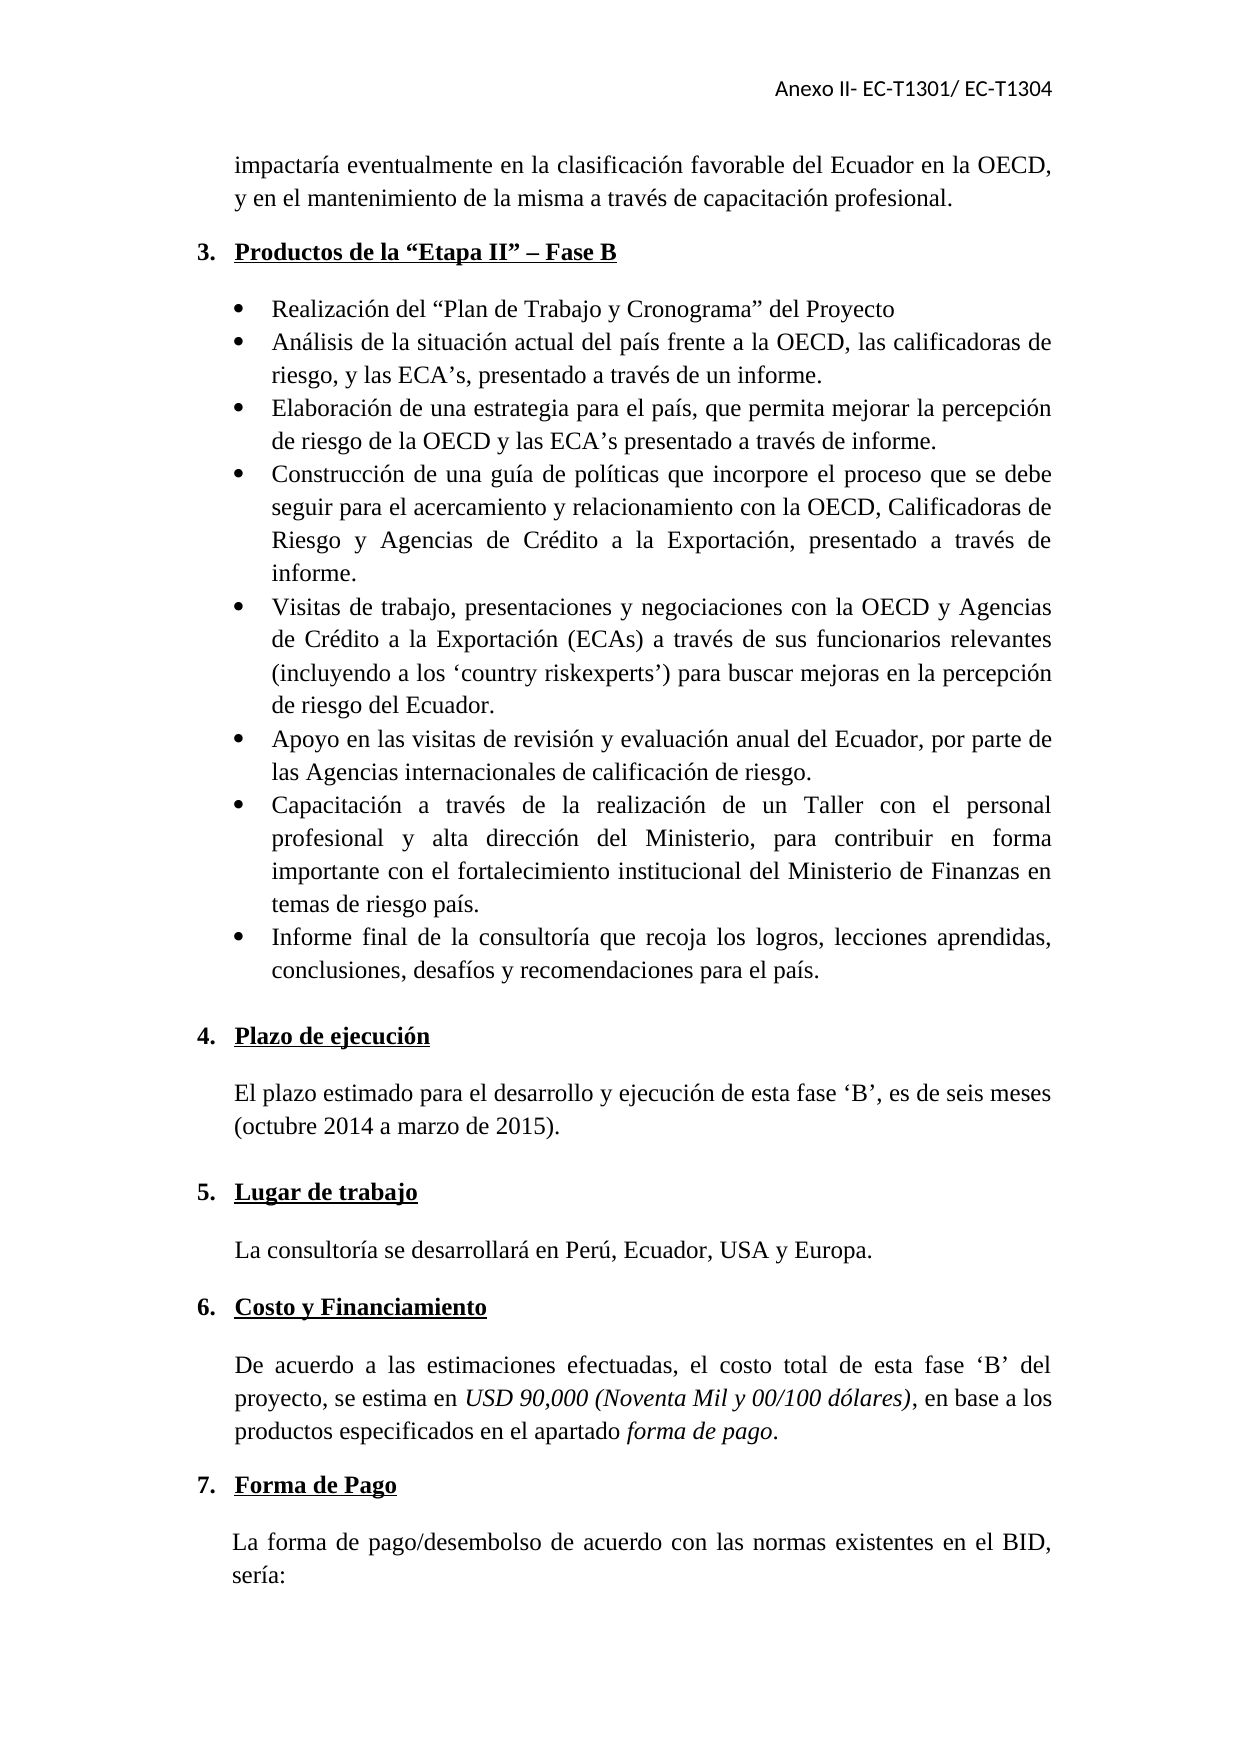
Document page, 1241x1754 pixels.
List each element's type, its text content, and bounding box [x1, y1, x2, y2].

list Forma de Pago [197, 1470, 1053, 1498]
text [234, 150, 1053, 212]
list La consultoría se desarrollará en Perú, Ecuador, USA y Europa. [234, 1235, 1053, 1264]
text De acuerdo a las estimaciones efectuadas, el costo total de esta fase ‘B’ del proyecto, se estima en USD 90,000 (Noventa Mil y 00/100 dólares), en base a los productos especificados en el apartado forma de pago. [234, 1350, 1053, 1445]
list Capacitación a través de la realización de un Taller con el personal profesional y alta dirección del Ministerio, para contribuir en forma importante con el fortalecimiento institucional del Ministerio de Finanzas en temas de riesgo país. [234, 790, 1053, 917]
list Realización del “Plan de Trabajo y Cronograma” del Proyecto [234, 294, 1053, 323]
list Visitas de trabajo, presentaciones y negociaciones con la OECD y Agencias de Crédito a la Exportación (ECAs) a través de sus funcionarios relevantes (incluyendo a los ‘country riskexperts’) para buscar mejoras en la percepción de riesgo del Ecuador. [234, 592, 1053, 719]
list Elaboración de una estrategia para el país, que permita mejorar la percepción de riesgo de la OECD y las ECA’s presentado a través de informe. [234, 393, 1053, 455]
list Lugar de trabajo [197, 1177, 1053, 1206]
list Informe final de la consultoría que recoja los logros, lecciones aprendidas, conclusiones, desafíos y recomendaciones para el país. [234, 922, 1053, 983]
list Construcción de una guía de políticas que incorpore el proceso que se debe seguir para el acercamiento y relacionamiento con la OECD, Calificadoras de Riesgo y Agencias de Crédito a la Exportación, presentado a través de informe. [234, 459, 1053, 587]
list Análisis de la situación actual del país frente a la OECD, las calificadoras de riesgo, y las ECA’s, presentado a través de un informe. [234, 327, 1053, 389]
text La forma de pago/desembolso de acuerdo con las normas existentes en el BID, sería: [232, 1527, 1053, 1589]
list Plazo de ejecución [197, 1021, 1053, 1049]
text El plazo estimado para el desarrollo y ejecución de esta fase ‘B’, es de seis meses (octubre 2014 a marzo de 2015). [234, 1078, 1053, 1140]
list Apoyo en las visitas de revisión y evaluación anual del Ecuador, por parte de las Agencias internacionales de calificación de riesgo. [234, 724, 1053, 785]
list Costo y Financiamiento [197, 1292, 1053, 1321]
list Productos de la “Etapa II” – Fase B [197, 237, 1053, 266]
